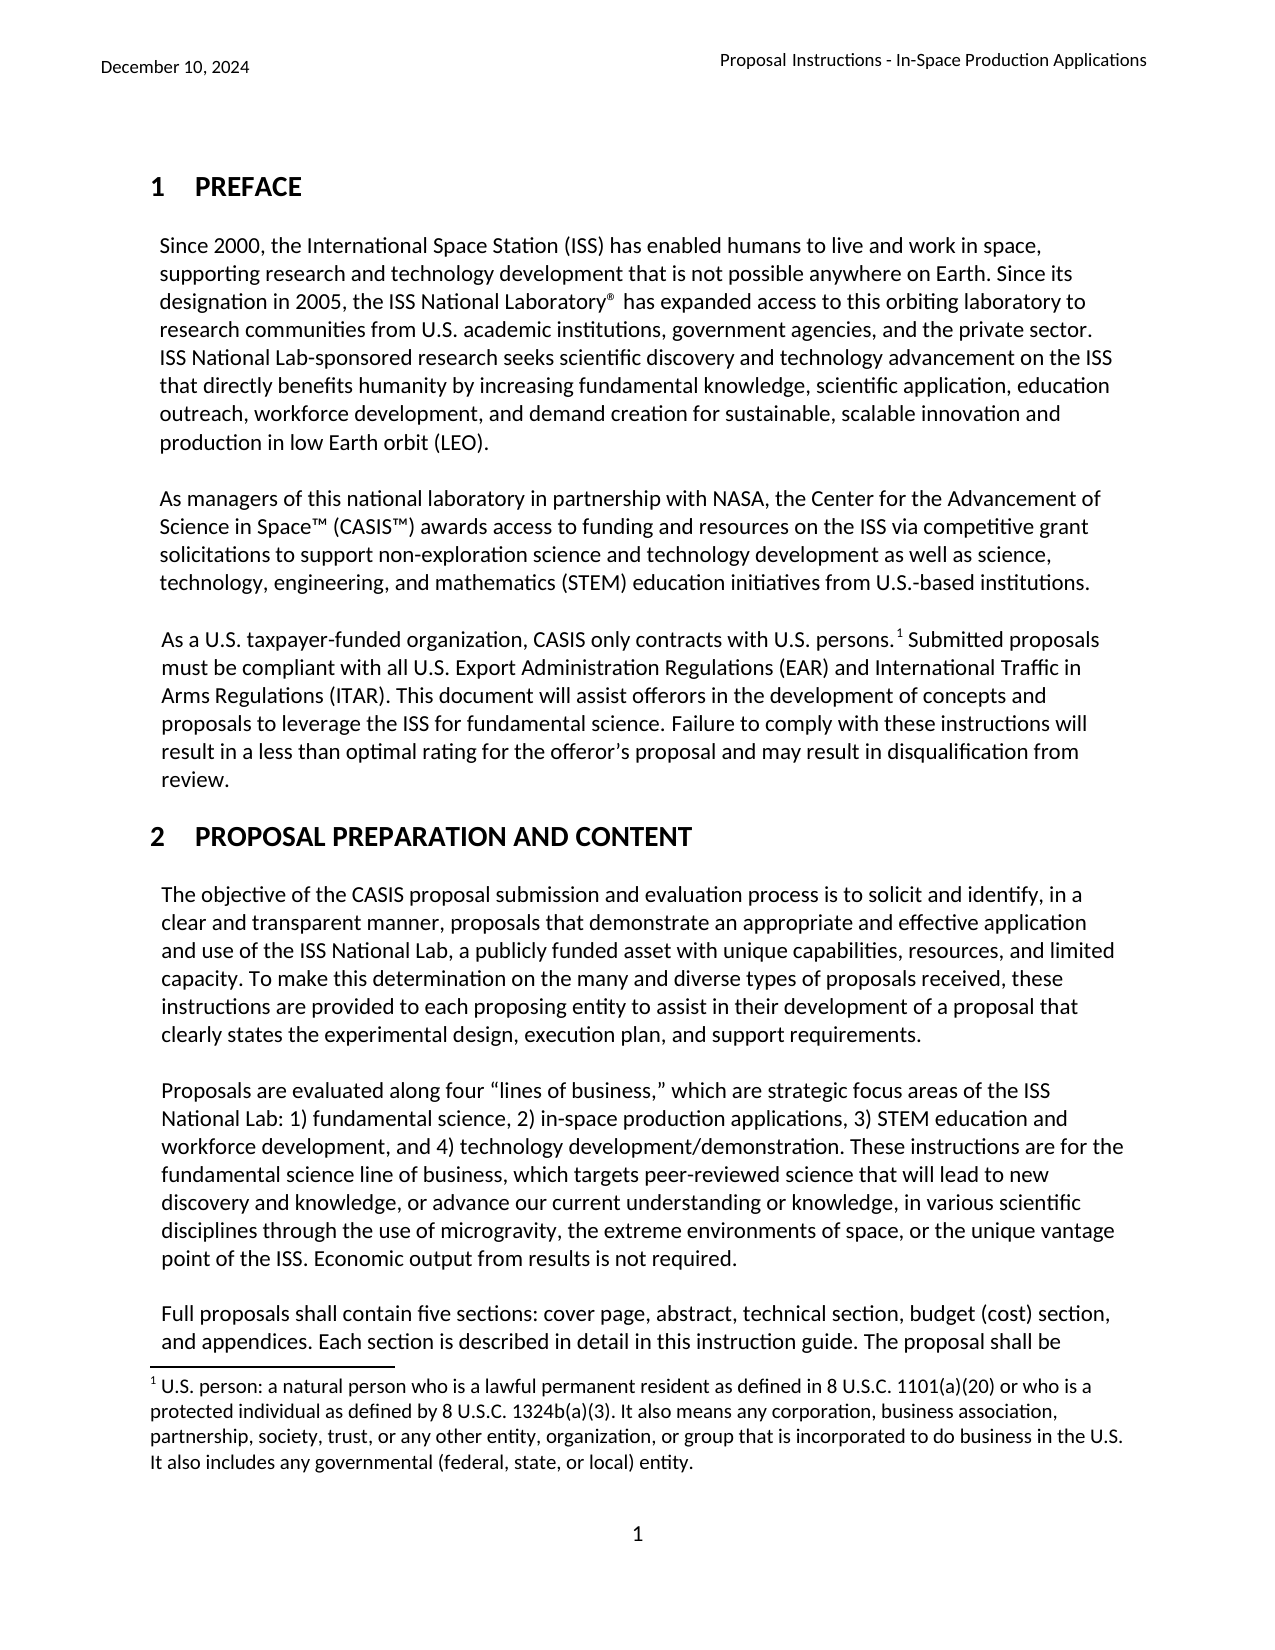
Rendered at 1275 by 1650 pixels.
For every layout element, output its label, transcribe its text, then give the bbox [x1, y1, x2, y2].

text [161, 1299, 1113, 1356]
text The objective of the CASIS proposal submission and evaluation process is to solicit and identify, in a clear and transparent manner, proposals that demonstrate an appropriate and effective application and use of the ISS National Lab, a publicly funded asset with unique capabilities, resources, and limited capacity. To make this determination on the many and diverse types of proposals received, these instructions are provided to each proposing entity to assist in their development of a proposal that clearly states the experimental design, execution plan, and support requirements. [161, 880, 1125, 1048]
text Since 2000, the International Space Station (ISS) has enabled humans to live and work in space, supporting research and technology development that is not possible anywhere on Earth. Since its designation in 2005, the ISS National Laboratory® has expanded access to this orbiting laboratory to research communities from U.S. academic institutions, government agencies, and the private sector. ISS National Lab-sponsored research seeks scientific discovery and technology advancement on the ISS that directly benefits humanity by increasing fundamental knowledge, scientific application, education outreach, workforce development, and demand creation for sustainable, scalable innovation and production in low Earth orbit (LEO). [159, 231, 1125, 456]
subtitle PREFACE [150, 168, 1125, 204]
subtitle PROPOSAL PREPARATION AND CONTENT [150, 818, 1125, 853]
text As a U.S. taxpayer-funded organization, CASIS only contracts with U.S. persons. Submitted proposals must be compliant with all U.S. Export Administration Regulations (EAR) and International Traffic in Arms Regulations (ITAR). This document will assist offerors in the development of concepts and proposals to leverage the ISS for fundamental science. Failure to comply with these instructions will result in a less than optimal rating for the offeror’s proposal and may result in disqualification from review. [161, 625, 1116, 793]
text Proposals are evaluated along four “lines of business,” which are strategic focus areas of the ISS National Lab: 1) fundamental science, 2) in-space production applications, 3) STEM education and workforce development, and 4) technology development/demonstration. These instructions are for the fundamental science line of business, which targets peer-reviewed science that will lead to new discovery and knowledge, or advance our current understanding or knowledge, in various scientific disciplines through the use of microgravity, the extreme environments of space, or the unique vantage point of the ISS. Economic output from results is not required. [161, 1076, 1125, 1272]
